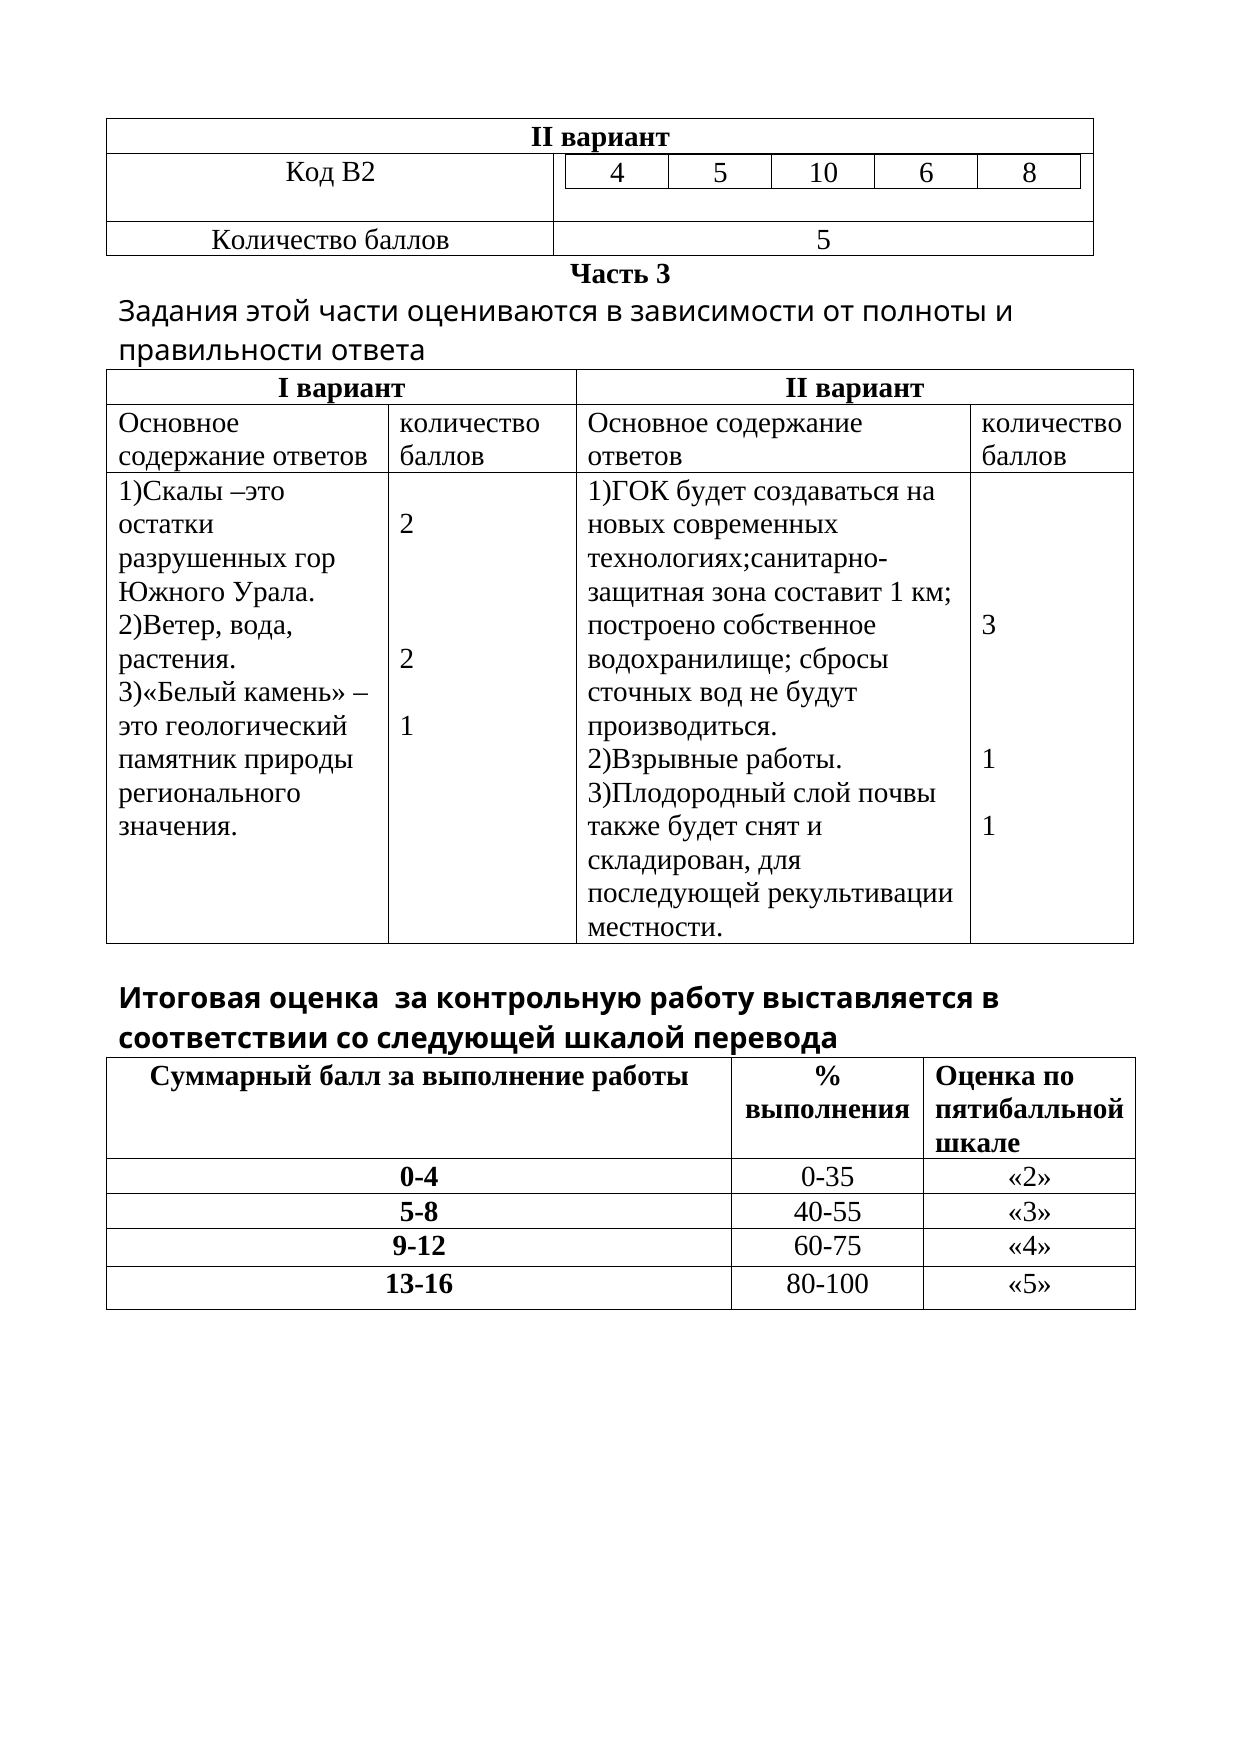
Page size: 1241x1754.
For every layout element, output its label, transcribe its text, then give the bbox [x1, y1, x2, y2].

table_header Суммарный балл за выполнение работы [107, 1058, 731, 1158]
table_cell 13-16 [107, 1267, 731, 1309]
text правильности ответа [118, 330, 1122, 369]
table_cell 60-75 [732, 1229, 923, 1266]
table_cell «5» [924, 1267, 1135, 1309]
table_cell 3 1 1 [971, 473, 1133, 943]
table_cell 5 [554, 222, 1093, 255]
table_cell Количество баллов [107, 222, 553, 255]
table_cell «2» [924, 1159, 1135, 1193]
table_cell 40-55 [732, 1194, 923, 1227]
table_cell 1)Скалы –это остатки разрушенных гор Южного Урала. 2)Ветер, вода, растения. 3)«Белый камень» –это геологический памятник природы регионального значения. [107, 473, 388, 943]
table_cell 5-8 [107, 1194, 731, 1227]
text Часть 3 [118, 256, 1122, 290]
table_cell Код В2 [107, 154, 553, 221]
table_cell 9-12 [107, 1229, 731, 1266]
table_cell 0-4 [107, 1159, 731, 1193]
table_header I вариант [107, 370, 576, 404]
table_cell количество баллов [389, 405, 576, 472]
table_header II вариант [577, 370, 1133, 404]
table_cell Основное содержание ответов [577, 405, 970, 472]
table_cell II вариант [107, 119, 1093, 153]
table_cell «3» [924, 1194, 1135, 1227]
table_cell 2 2 1 [389, 473, 576, 943]
table_cell Основное содержание ответов [107, 405, 388, 472]
table_cell 0-35 [732, 1159, 923, 1193]
table_cell 1)ГОК будет создаваться на новых современных технологиях;санитарно-защитная зона составит 1 км; построено собственное водохранилище; сбросы сточных вод не будут производиться. 2)Взрывные работы. 3)Плодородный слой почвы также будет снят и складирован, для последующей рекультивации местности. [577, 473, 970, 943]
text Задания этой части оцениваются в зависимости от полноты и [118, 290, 1122, 330]
table_cell количество баллов [971, 405, 1133, 472]
table_header Оценка по пятибалльной шкале [924, 1058, 1135, 1158]
table_cell [554, 154, 1093, 221]
table_cell 80-100 [732, 1267, 923, 1309]
table_header % выполнения [732, 1058, 923, 1158]
table_cell «4» [924, 1229, 1135, 1266]
text Итоговая оценка за контрольную работу выставляется в соответствии со следующей шкалой перевода [118, 944, 1122, 1057]
